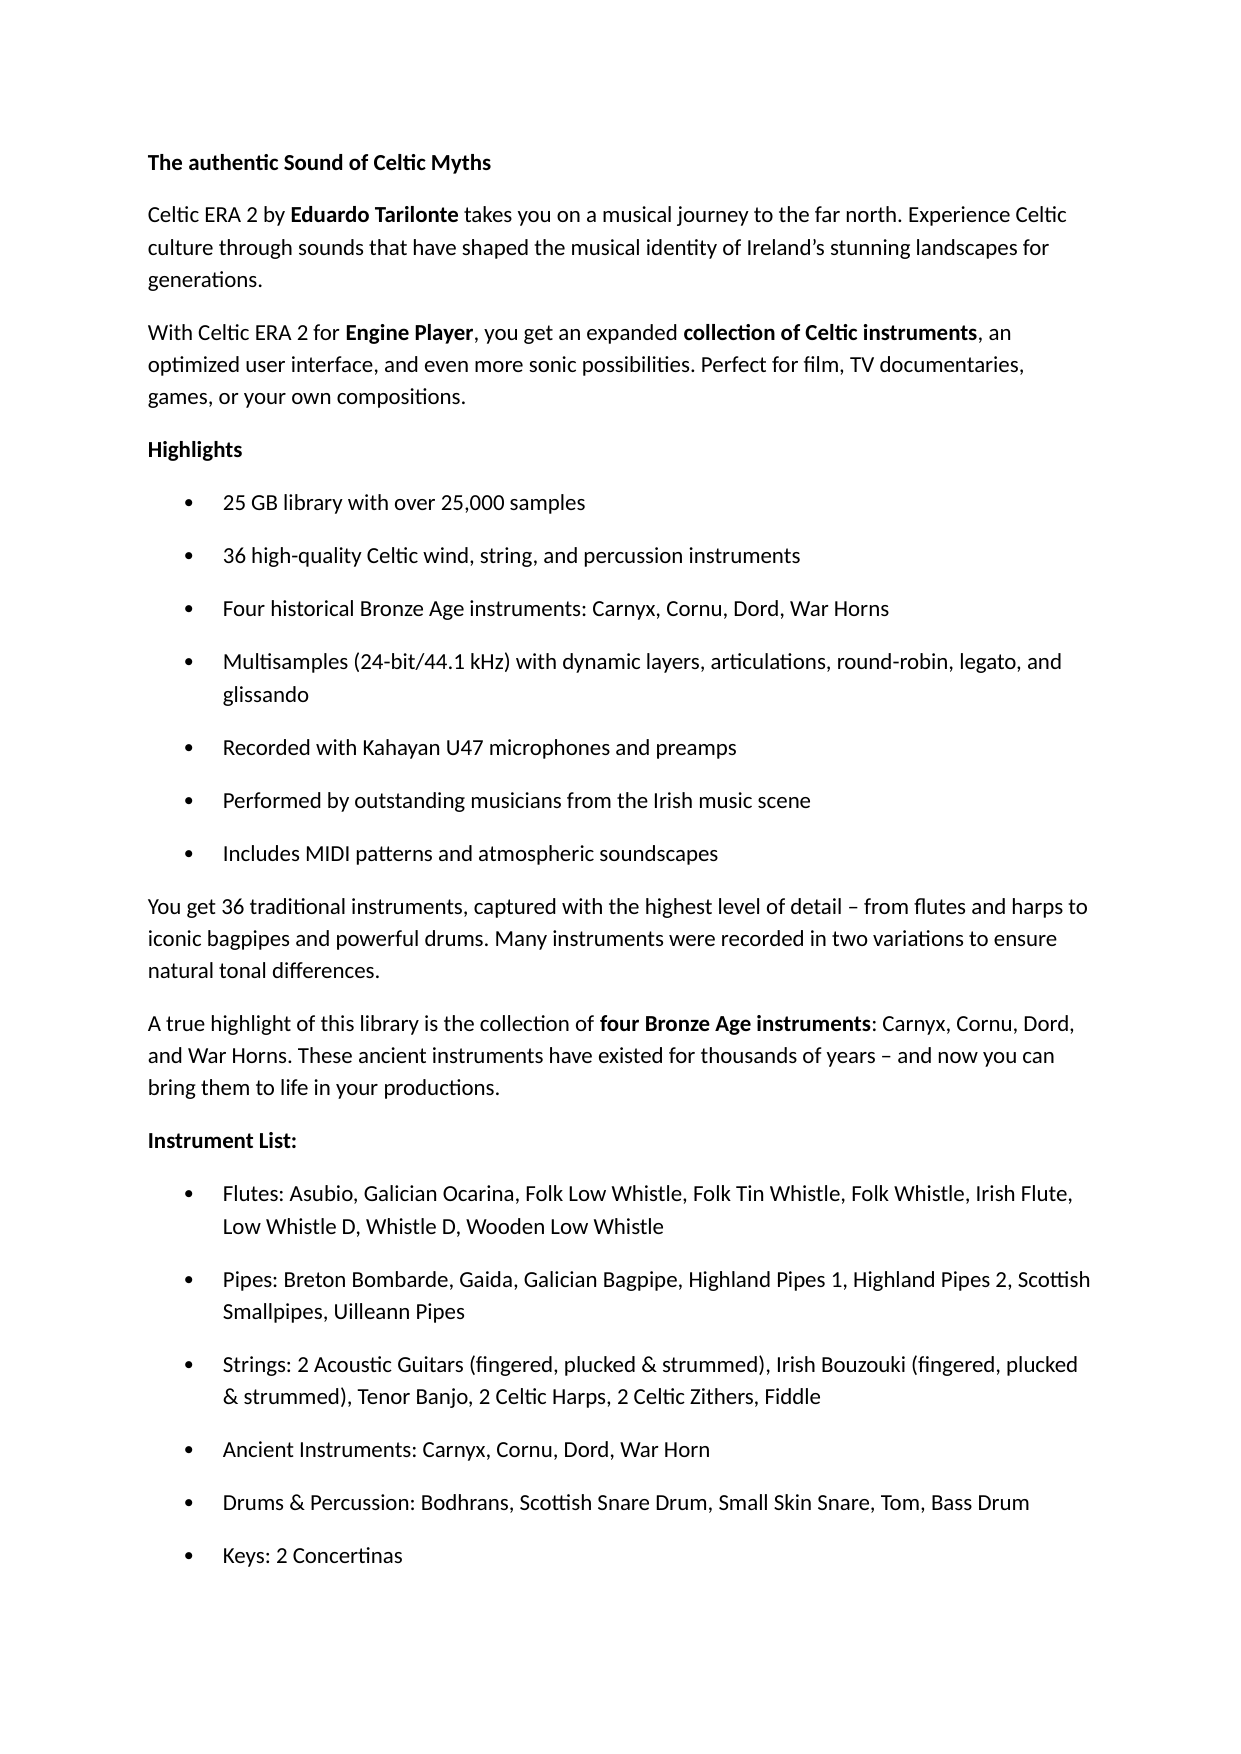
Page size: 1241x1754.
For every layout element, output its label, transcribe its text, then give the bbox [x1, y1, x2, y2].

text You get 36 traditional instruments, captured with the highest level of detail – from flutes and harps to iconic bagpipes and powerful drums. Many instruments were recorded in two variations to ensure natural tonal differences. [148, 892, 1093, 984]
text A true highlight of this library is the collection of four Bronze Age instruments: Carnyx, Cornu, Dord, and War Horns. These ancient instruments have existed for thousands of years – and now you can bring them to life in your productions. [148, 1009, 1093, 1102]
text Highlights [148, 435, 1093, 463]
text The authentic Sound of Celtic Myths [148, 148, 1093, 176]
list Four historical Bronze Age instruments: Carnyx, Cornu, Dord, War Horns [185, 594, 1093, 622]
list Includes MIDI patterns and atmospheric soundscapes [185, 839, 1093, 867]
list Performed by outstanding musicians from the Irish music scene [185, 786, 1093, 814]
list Drums & Percussion: Bodhrans, Scottish Snare Drum, Small Skin Snare, Tom, Bass Drum [185, 1488, 1093, 1516]
list Strings: 2 Acoustic Guitars (fingered, plucked & strummed), Irish Bouzouki (fingered, plucked & strummed), Tenor Banjo, 2 Celtic Harps, 2 Celtic Zithers, Fiddle [185, 1350, 1093, 1410]
list 25 GB library with over 25,000 samples [185, 488, 1093, 516]
list Multisamples (24-bit/44.1 kHz) with dynamic layers, articulations, round-robin, legato, and glissando [185, 647, 1093, 708]
list Recorded with Kahayan U47 microphones and preamps [185, 733, 1093, 761]
list Pipes: Breton Bombarde, Gaida, Galician Bagpipe, Highland Pipes 1, Highland Pipes 2, Scottish Smallpipes, Uilleann Pipes [185, 1265, 1093, 1325]
text Celtic ERA 2 by Eduardo Tarilonte takes you on a musical journey to the far north. Experience Celtic culture through sounds that have shaped the musical identity of Ireland’s stunning landscapes for generations. [148, 201, 1093, 293]
list 36 high-quality Celtic wind, string, and percussion instruments [185, 541, 1093, 569]
list Keys: 2 Concertinas [185, 1541, 1093, 1569]
list Ancient Instruments: Carnyx, Cornu, Dord, War Horn [185, 1435, 1093, 1463]
list Flutes: Asubio, Galician Ocarina, Folk Low Whistle, Folk Tin Whistle, Folk Whistle, Irish Flute, Low Whistle D, Whistle D, Wooden Low Whistle [185, 1179, 1093, 1240]
text Instrument List: [148, 1127, 1093, 1154]
text With Celtic ERA 2 for Engine Player, you get an expanded collection of Celtic instruments, an optimized user interface, and even more sonic possibilities. Perfect for film, TV documentaries, games, or your own compositions. [148, 318, 1093, 410]
